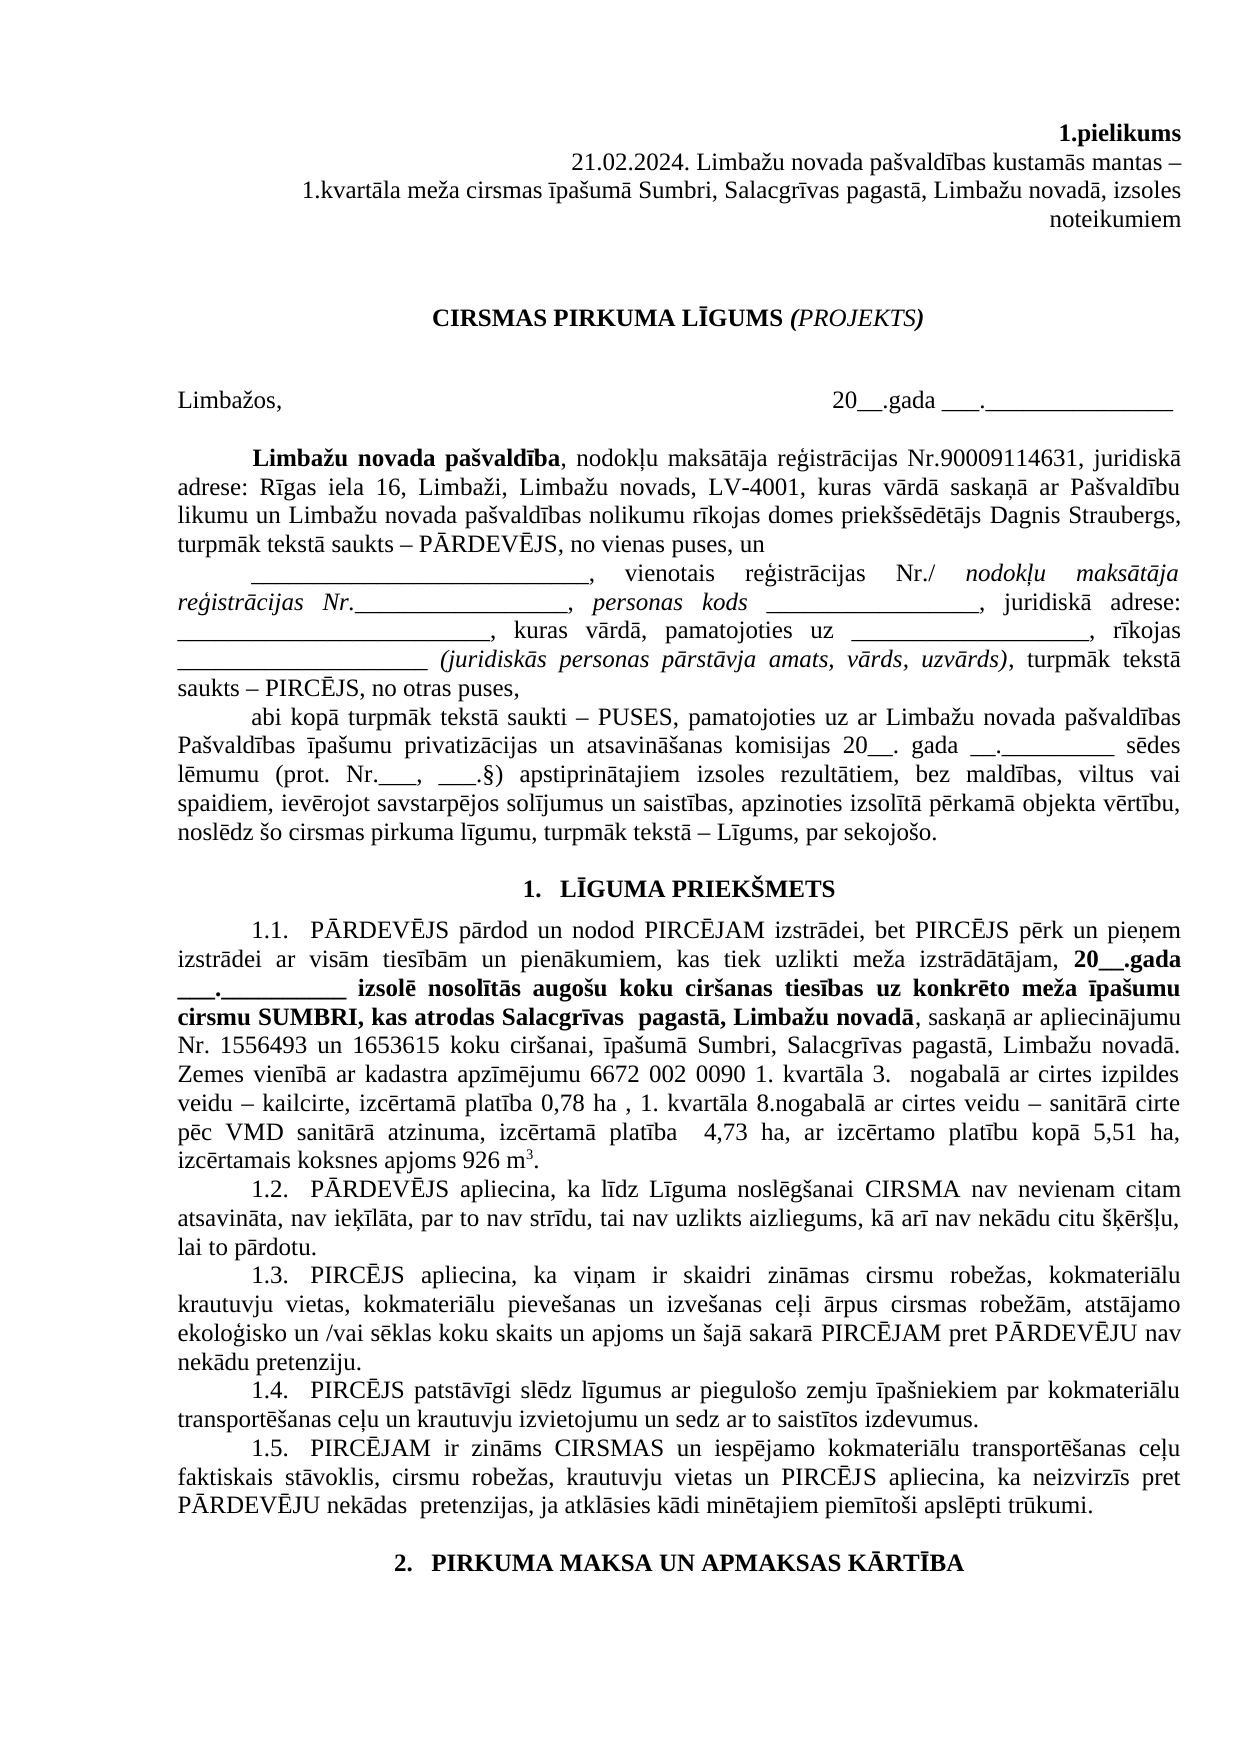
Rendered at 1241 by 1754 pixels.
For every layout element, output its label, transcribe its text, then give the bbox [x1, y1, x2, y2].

text abi kopā turpmāk tekstā saukti – PUSES, pamatojoties uz ar Limbažu novada pašvaldības Pašvaldības īpašumu privatizācijas un atsavināšanas komisijas 20__. gada __._________ sēdes lēmumu (prot. Nr.___, ___.§) apstiprinātajiem izsoles rezultātiem, bez maldības, viltus vai spaidiem, ievērojot savstarpējos solījumus un saistības, apzinoties izsolītā pērkamā objekta vērtību, noslēdz šo cirsmas pirkuma līgumu, turpmāk tekstā – Līgums, par sekojošo. [177, 702, 1181, 846]
list PIRKUMA MAKSA UN APMAKSAS KĀRTĪBA [177, 1548, 1181, 1577]
list PĀRDEVĒJS pārdod un nodod PIRCĒJAM izstrādei, bet PIRCĒJS pērk un pieņem izstrādei ar visām tiesībām un pienākumiem, kas tiek uzlikti meža izstrādātājam, 20__.gada ___.__________ izsolē nosolītās augošu koku ciršanas tiesības uz konkrēto meža īpašumu cirsmu SUMBRI, kas atrodas Salacgrīvas pagastā, Limbažu novadā, saskaņā ar apliecinājumu Nr. 1556493 un 1653615 koku ciršanai, īpašumā Sumbri, Salacgrīvas pagastā, Limbažu novadā. Zemes vienībā ar kadastra apzīmējumu 6672 002 0090 1. kvartāla 3. nogabalā ar cirtes izpildes veidu – kailcirte, izcērtamā platība 0,78 ha , 1. kvartāla 8.nogabalā ar cirtes veidu – sanitārā cirte pēc VMD sanitārā atzinuma, izcērtamā platība 4,73 ha, ar izcērtamo platību kopā 5,51 ha, izcērtamais koksnes apjoms 926 m3. [177, 916, 1181, 1174]
text CIRSMAS Pirkuma līgums (projekts) [177, 303, 1181, 332]
text ___________________________, vienotais reģistrācijas Nr./ nodokļu maksātāja reģistrācijas Nr._________________, personas kods _________________, juridiskā adrese: _________________________, kuras vārdā, pamatojoties uz ___________________, rīkojas ____________________ (juridiskās personas pārstāvja amats, vārds, uzvārds), turpmāk tekstā saukts – PIRCĒJS, no otras puses, [177, 558, 1181, 702]
text 21.02.2024. Limbažu novada pašvaldības kustamās mantas – [177, 147, 1181, 176]
list PĀRDEVĒJS apliecina, ka līdz Līguma noslēgšanai CIRSMA nav nevienam citam atsavināta, nav ieķīlāta, par to nav strīdu, tai nav uzlikts aizliegums, kā arī nav nekādu citu šķēršļu, lai to pārdotu. [177, 1174, 1181, 1261]
text 1.pielikums [177, 118, 1181, 147]
text Limbažu novada pašvaldība, nodokļu maksātāja reģistrācijas Nr.90009114631, juridiskā adrese: Rīgas iela 16, Limbaži, Limbažu novads, LV-4001, kuras vārdā saskaņā ar Pašvaldību likumu un Limbažu novada pašvaldības nolikumu rīkojas domes priekšsēdētājs Dagnis Straubergs, turpmāk tekstā saukts – PĀRDEVĒJS, no vienas puses, un [177, 443, 1181, 558]
list PIRCĒJS patstāvīgi slēdz līgumus ar piegulošo zemju īpašniekiem par kokmateriālu transportēšanas ceļu un krautuvju izvietojumu un sedz ar to saistītos izdevumus. [177, 1376, 1181, 1433]
list LĪGUMA PRIEKŠMETS [177, 874, 1181, 903]
list PIRCĒJS apliecina, ka viņam ir skaidri zināmas cirsmu robežas, kokmateriālu krautuvju vietas, kokmateriālu pievešanas un izvešanas ceļi ārpus cirsmas robežām, atstājamo ekoloģisko un /vai sēklas koku skaits un apjoms un šajā sakarā PIRCĒJAM pret PĀRDEVĒJU nav nekādu pretenziju. [177, 1261, 1181, 1376]
text 1.kvartāla meža cirsmas īpašumā Sumbri, Salacgrīvas pagastā, Limbažu novadā, izsoles noteikumiem [215, 176, 1181, 233]
text Limbažos, 20__.gada ___._______________ [177, 386, 1181, 414]
list PIRCĒJAM ir zināms CIRSMAS un iespējamo kokmateriālu transportēšanas ceļu faktiskais stāvoklis, cirsmu robežas, krautuvju vietas un PIRCĒJS apliecina, ka neizvirzīs pret PĀRDEVĒJU nekādas pretenzijas, ja atklāsies kādi minētajiem piemītoši apslēpti trūkumi. [177, 1433, 1181, 1519]
